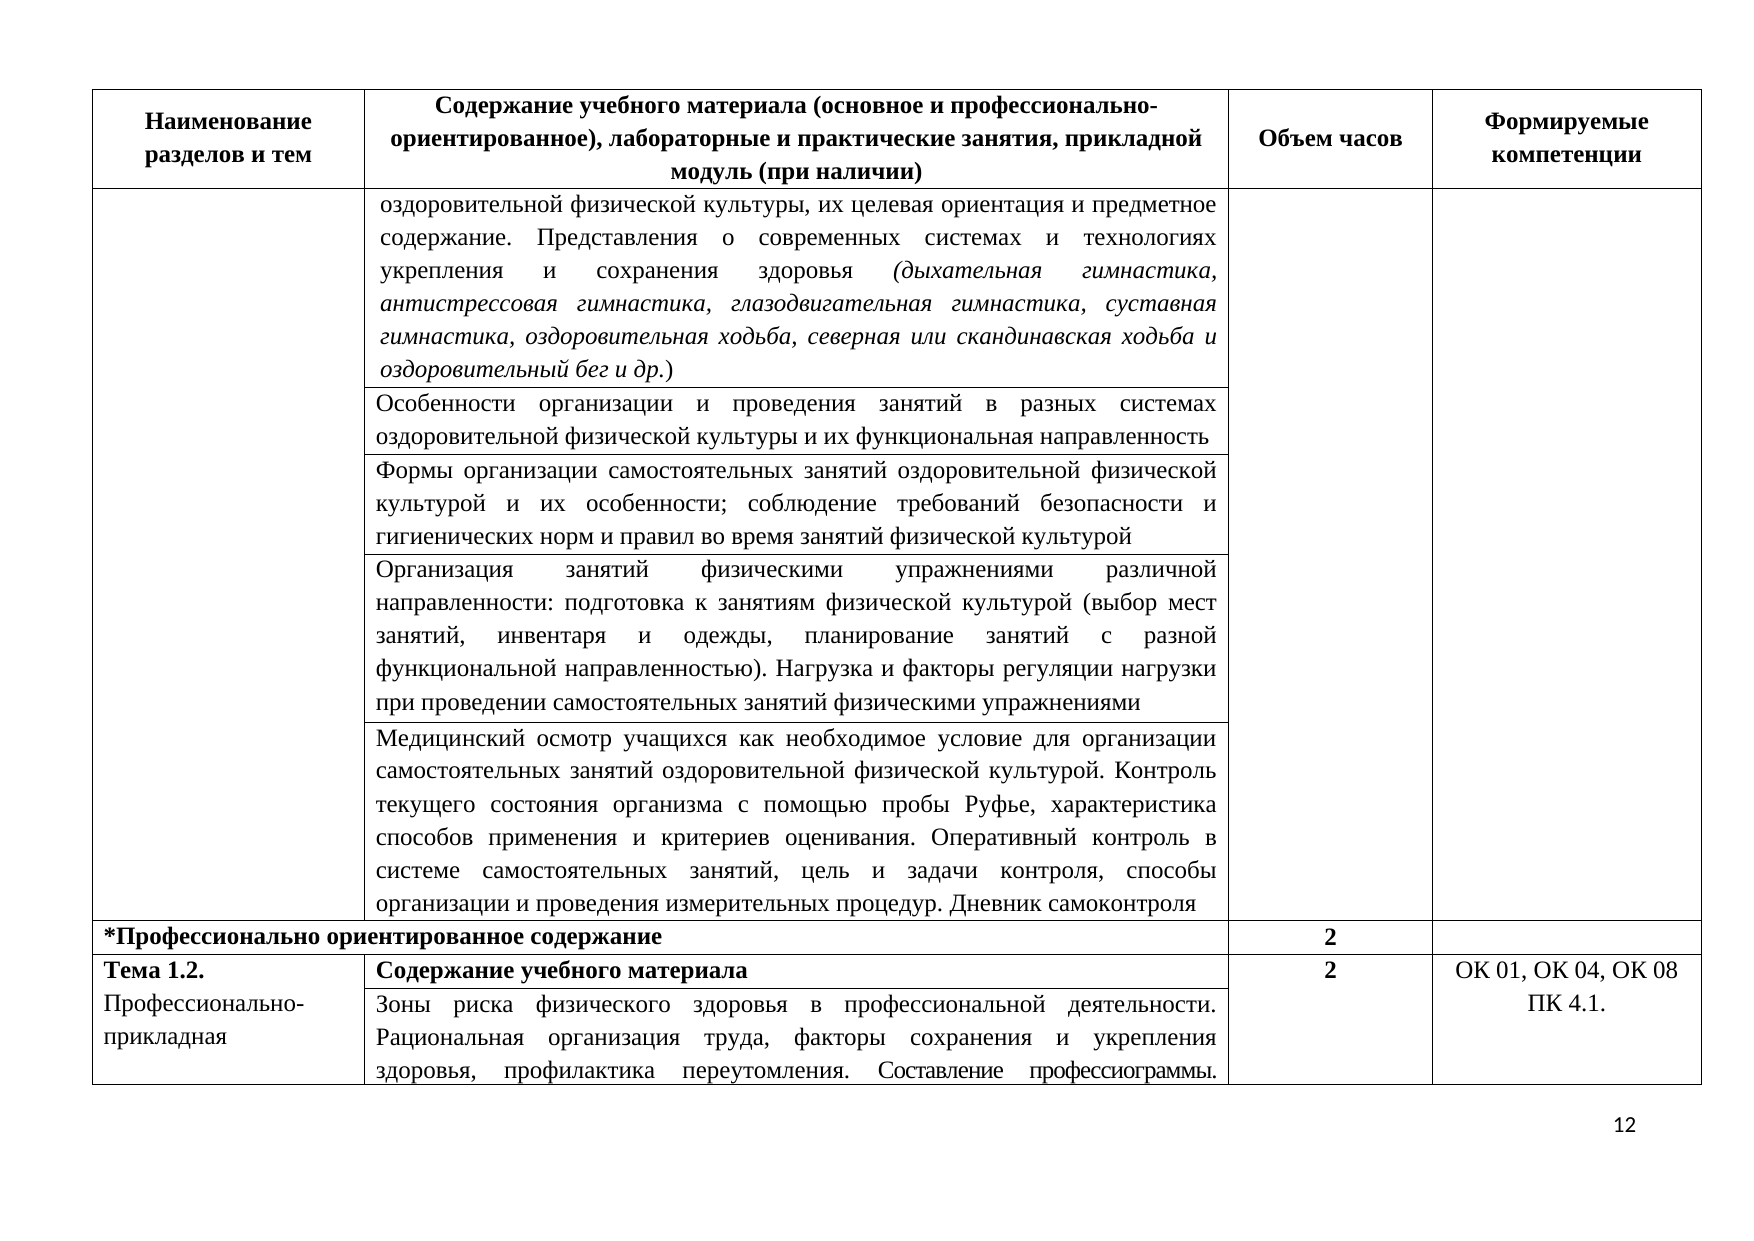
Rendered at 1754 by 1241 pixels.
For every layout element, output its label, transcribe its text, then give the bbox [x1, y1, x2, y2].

table_cell Содержание учебного материала [365, 955, 1228, 988]
table_cell [1433, 921, 1701, 954]
table_cell 2 [1229, 921, 1432, 954]
table_cell *Профессионально ориентированное содержание [93, 921, 1228, 954]
table_cell Медицинский осмотр учащихся как необходимое условие для организации самостоятельных занятий оздоровительной физической культурой. Контроль текущего состояния организма с помощью пробы Руфье, характеристика способов применения и критериев оценивания. Оперативный контроль в системе самостоятельных занятий, цель и задачи контроля, способы организации и проведения измерительных процедур. Дневник самоконтроля [365, 723, 1228, 920]
table_cell Организация занятий физическими упражнениями различной направленности: подготовка к занятиям физической культурой (выбор мест занятий, инвентаря и одежды, планирование занятий с разной функциональной направленностью). Нагрузка и факторы регуляции нагрузки при проведении самостоятельных занятий физическими упражнениями [365, 555, 1228, 719]
table_header Наименование разделов и тем [93, 90, 364, 188]
table_header Содержание учебного материала (основное и профессионально-ориентированное), лабораторные и практические занятия, прикладной модуль (при наличии) [365, 90, 1228, 188]
table_header Формируемые компетенции [1433, 90, 1701, 188]
table_cell Формы организации самостоятельных занятий оздоровительной физической культурой и их особенности; соблюдение требований безопасности и гигиенических норм и правил во время занятий физической культурой [365, 455, 1228, 553]
table_header Объем часов [1229, 90, 1432, 188]
table_cell ОК 01, ОК 04, ОК 08 ПК 4.1. [1433, 955, 1701, 1084]
table_cell Особенности организации и проведения занятий в разных системах оздоровительной физической культуры и их функциональная направленность [365, 388, 1228, 454]
table_cell Тема 1.2. Профессионально- прикладная физическая подготовка [93, 955, 364, 1084]
table_cell 2 [1229, 955, 1432, 1084]
